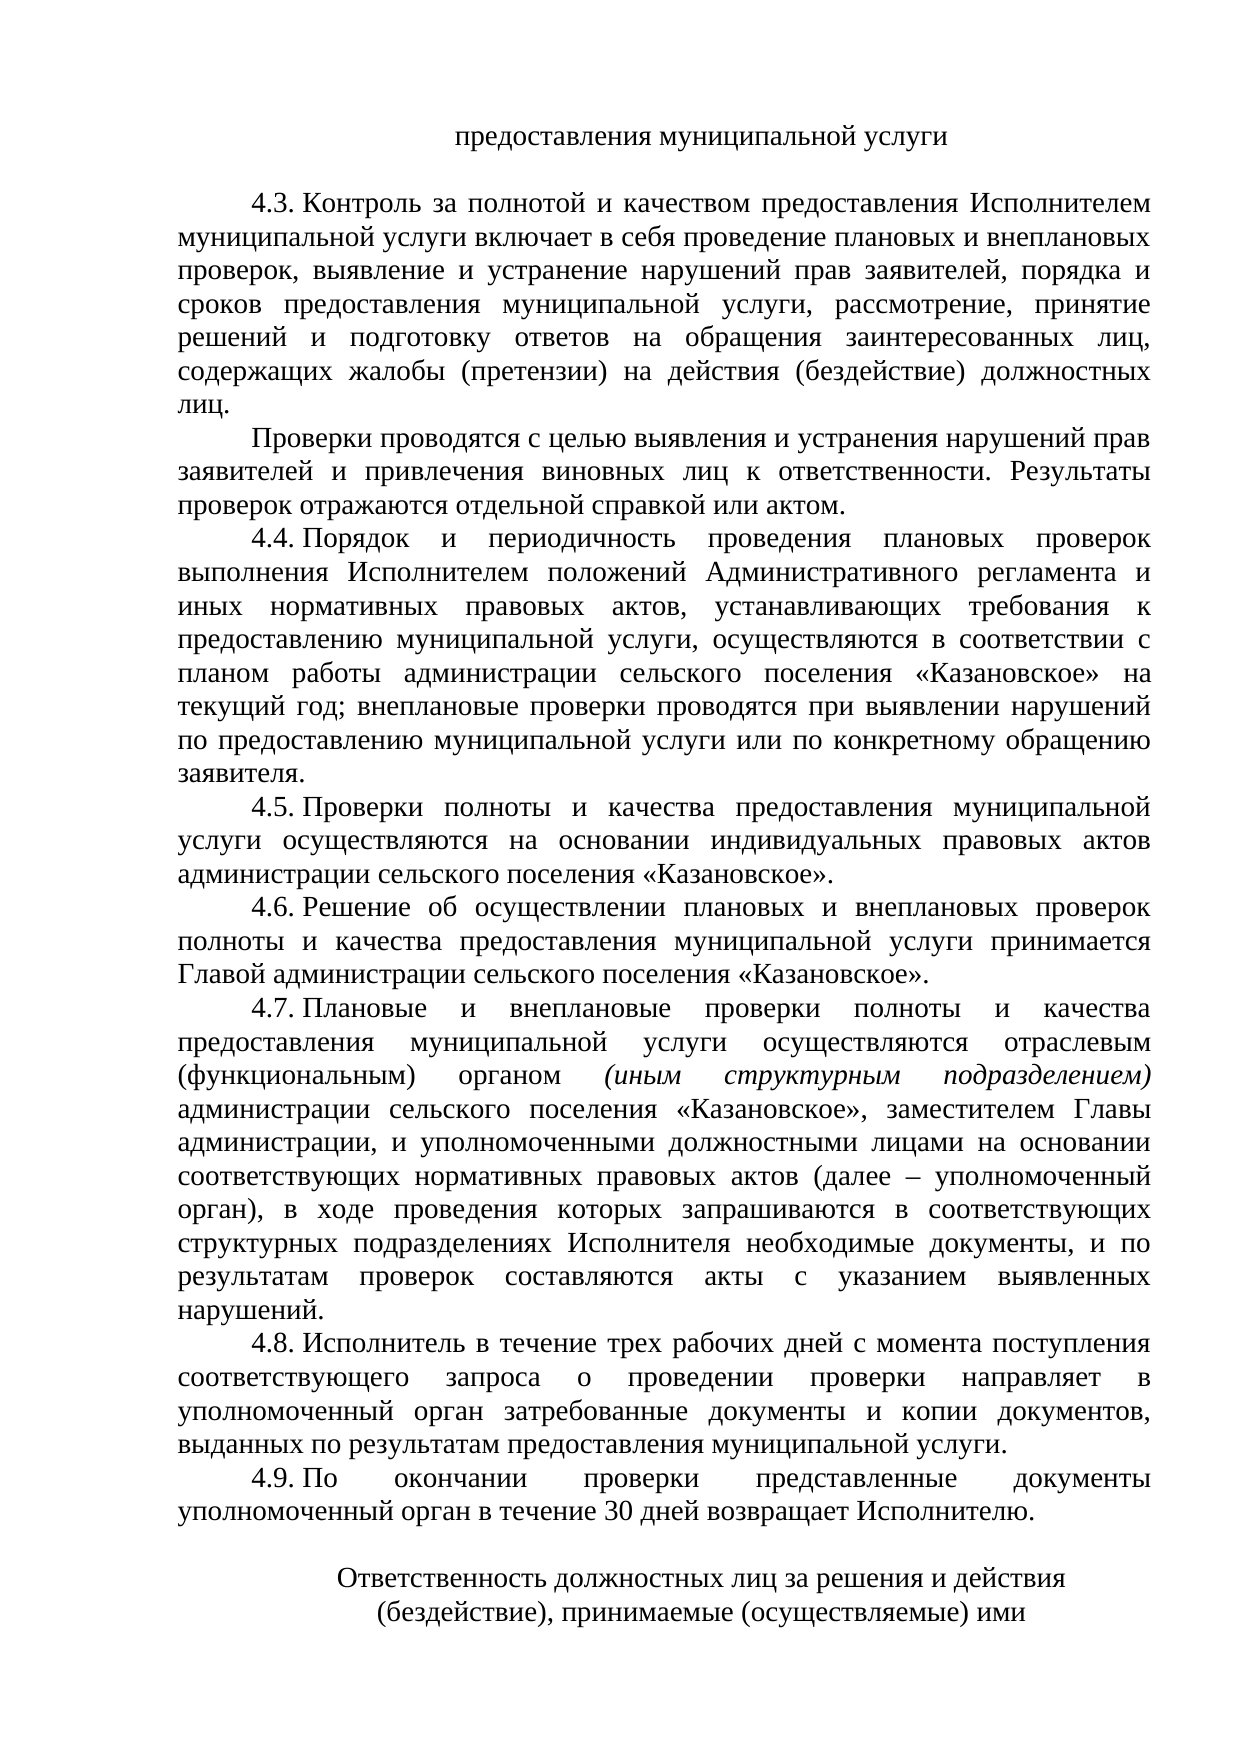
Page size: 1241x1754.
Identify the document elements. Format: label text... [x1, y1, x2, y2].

text 4.5. Проверки полноты и качества предоставления муниципальной услуги осуществляются на основании индивидуальных правовых актов администрации сельского поселения «Казановское». [177, 789, 1152, 889]
text 4.4. Порядок и периодичность проведения плановых проверок выполнения Исполнителем положений Административного регламента и иных нормативных правовых актов, устанавливающих требования к предоставлению муниципальной услуги, осуществляются в соответствии с планом работы администрации сельского поселения «Казановское» на текущий год; внеплановые проверки проводятся при выявлении нарушений по предоставлению муниципальной услуги или по конкретному обращению заявителя. [177, 521, 1152, 789]
text 4.8. Исполнитель в течение трех рабочих дней с момента поступления соответствующего запроса о проведении проверки направляет в уполномоченный орган затребованные документы и копии документов, выданных по результатам предоставления муниципальной услуги. [177, 1326, 1152, 1460]
text 4.6. Решение об осуществлении плановых и внеплановых проверок полноты и качества предоставления муниципальной услуги принимается Главой администрации сельского поселения «Казановское». [177, 889, 1152, 990]
text предоставления муниципальной услуги [177, 118, 1152, 152]
text Ответственность должностных лиц за решения и действия [177, 1560, 1152, 1594]
text 4.7. Плановые и внеплановые проверки полноты и качества предоставления муниципальной услуги осуществляются отраслевым (функциональным) органом (иным структурным подразделением) администрации сельского поселения «Казановское», заместителем Главы администрации, и уполномоченными должностными лицами на основании соответствующих нормативных правовых актов (далее – уполномоченный орган), в ходе проведения которых запрашиваются в соответствующих структурных подразделениях Исполнителя необходимые документы, и по результатам проверок составляются акты с указанием выявленных нарушений. [177, 990, 1152, 1326]
text (бездействие), принимаемые (осуществляемые) ими [177, 1594, 1152, 1627]
text 4.9. По окончании проверки представленные документы уполномоченный орган в течение 30 дней возвращает Исполнителю. [177, 1460, 1152, 1527]
text Проверки проводятся с целью выявления и устранения нарушений прав заявителей и привлечения виновных лиц к ответственности. Результаты проверок отражаются отдельной справкой или актом. [177, 420, 1152, 521]
text 4.3. Контроль за полнотой и качеством предоставления Исполнителем муниципальной услуги включает в себя проведение плановых и внеплановых проверок, выявление и устранение нарушений прав заявителей, порядка и сроков предоставления муниципальной услуги, рассмотрение, принятие решений и подготовку ответов на обращения заинтересованных лиц, содержащих жалобы (претензии) на действия (бездействие) должностных лиц. [177, 185, 1152, 420]
